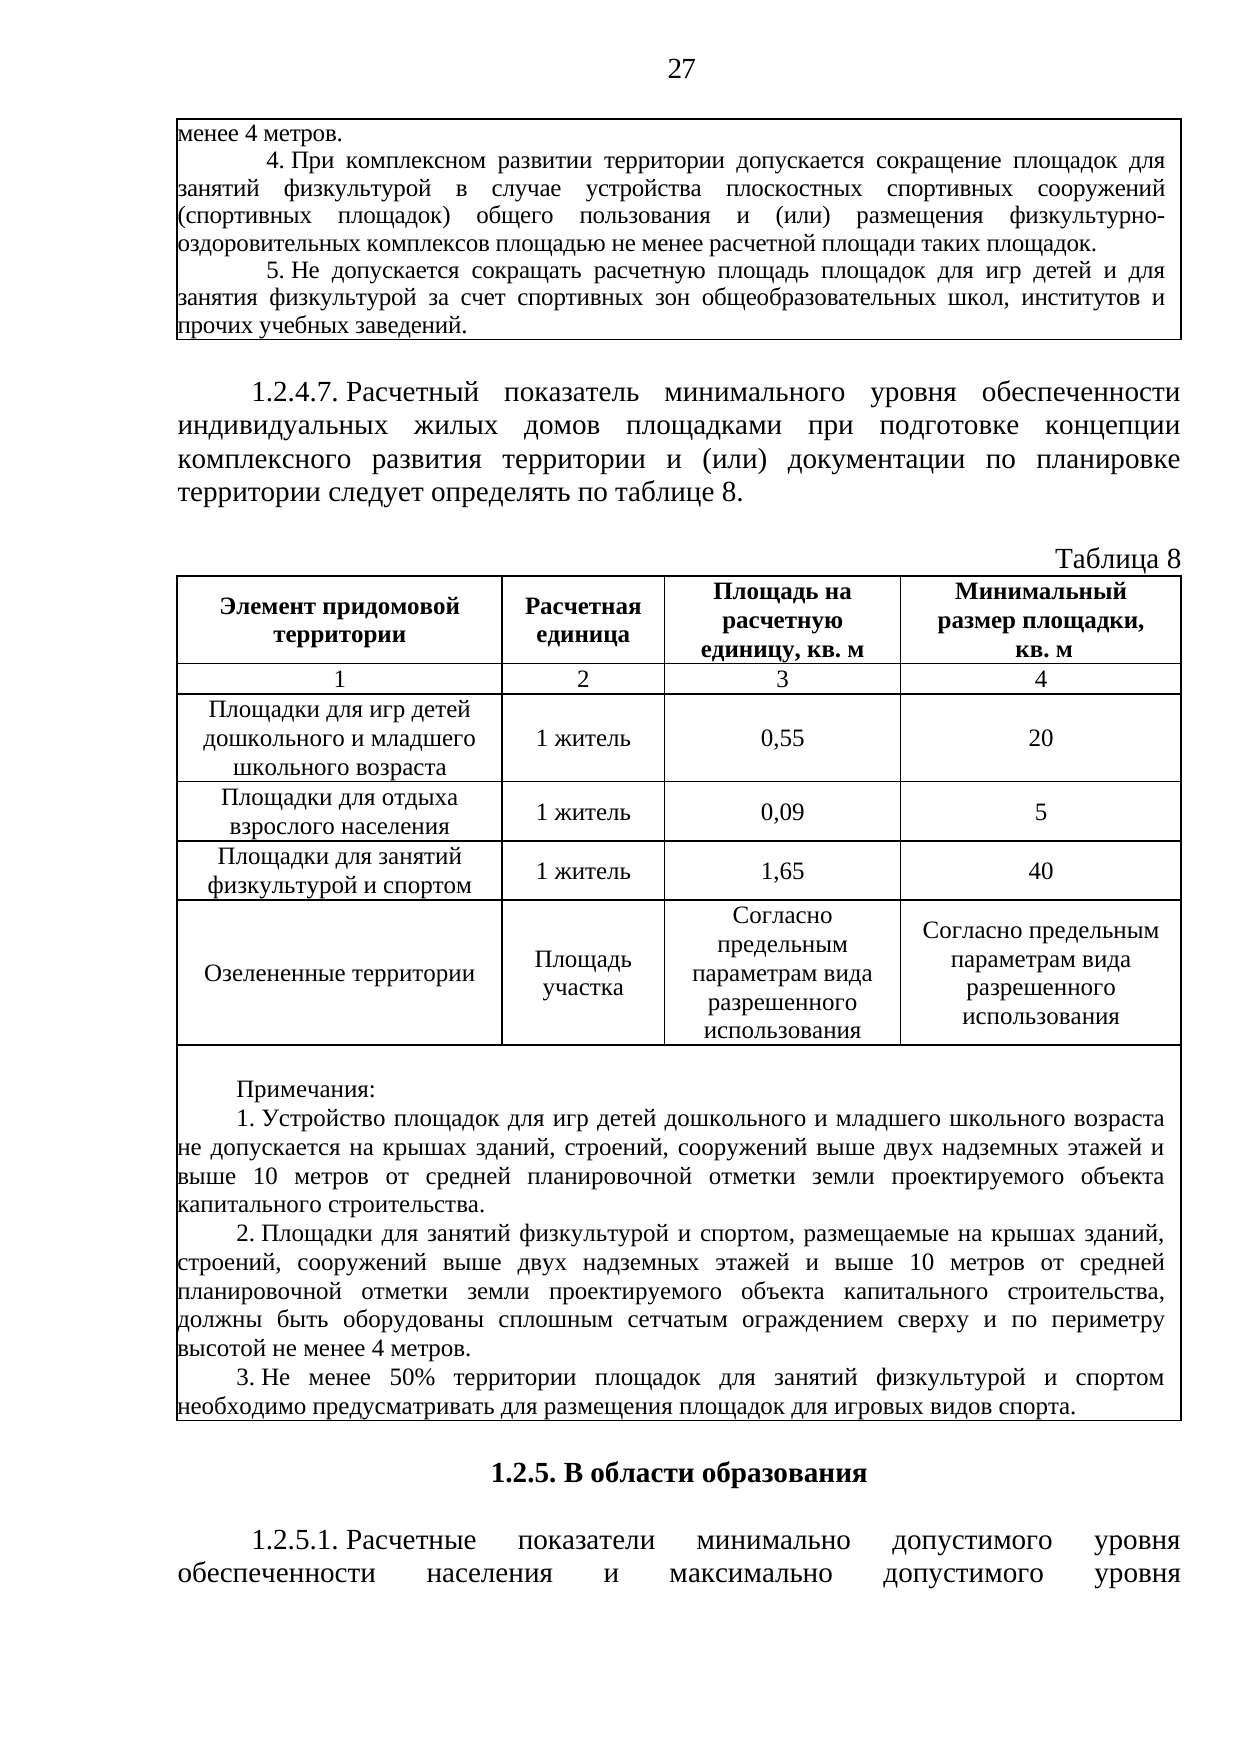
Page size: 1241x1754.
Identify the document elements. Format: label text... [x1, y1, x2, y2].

table_cell 1 житель [503, 695, 664, 781]
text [177, 1522, 1181, 1589]
table_cell 5 [901, 782, 1180, 840]
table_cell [178, 120, 1180, 338]
table_cell 40 [901, 842, 1180, 899]
table_header Минимальный размер площадки, кв. м [901, 577, 1180, 663]
table_cell Площадки для отдыха взрослого населения [178, 782, 501, 840]
table_cell Примечания: 1. Устройство площадок для игр детей дошкольного и младшего школьного возраста не допускается на крышах зданий, строений, сооружений выше двух надземных этажей и выше 10 метров от средней планировочной отметки земли проектируемого объекта капитального строительства. 2. Площадки для занятий физкультурой и спортом, размещаемые на крышах зданий, строений, сооружений выше двух надземных этажей и выше 10 метров от средней планировочной отметки земли проектируемого объекта капитального строительства, должны быть оборудованы сплошным сетчатым ограждением сверху и по периметру высотой не менее 4 метров. 3. Не менее 50% территории площадок для занятий физкультурой и спортом необходимо предусматривать для размещения площадок для игровых видов спорта. [178, 1046, 1180, 1419]
table_cell Площадь участка [503, 901, 664, 1044]
table_cell 1 житель [503, 842, 664, 899]
table_cell Согласно предельным параметрам вида разрешенного использования [901, 901, 1180, 1044]
table_header Расчетная единица [503, 577, 664, 663]
table_cell 20 [901, 695, 1180, 781]
table_cell Площадки для игр детей дошкольного и младшего школьного возраста [178, 695, 501, 781]
table_cell 1 [178, 664, 501, 693]
text Таблица 8 [177, 541, 1181, 575]
table_cell 1,65 [665, 842, 900, 899]
table_cell 1 житель [503, 782, 664, 840]
table_cell 2 [503, 664, 664, 693]
table_cell Согласно предельным параметрам вида разрешенного использования [665, 901, 900, 1044]
table_header Элемент придомовой территории [178, 577, 501, 663]
table_header Площадь на расчетную единицу, кв. м [665, 577, 900, 663]
table_cell 0,55 [665, 695, 900, 781]
table_cell 3 [665, 664, 900, 693]
table_cell Озелененные территории [178, 901, 501, 1044]
table_cell Площадки для занятий физкультурой и спортом [178, 842, 501, 899]
table_cell 0,09 [665, 782, 900, 840]
subtitle 1.2.5. В области образования [177, 1455, 1181, 1488]
table_cell 4 [901, 664, 1180, 693]
text 1.2.4.7. Расчетный показатель минимального уровня обеспеченности индивидуальных жилых домов площадками при подготовке концепции комплексного развития территории и (или) документации по планировке территории следует определять по таблице 8. [177, 374, 1181, 508]
